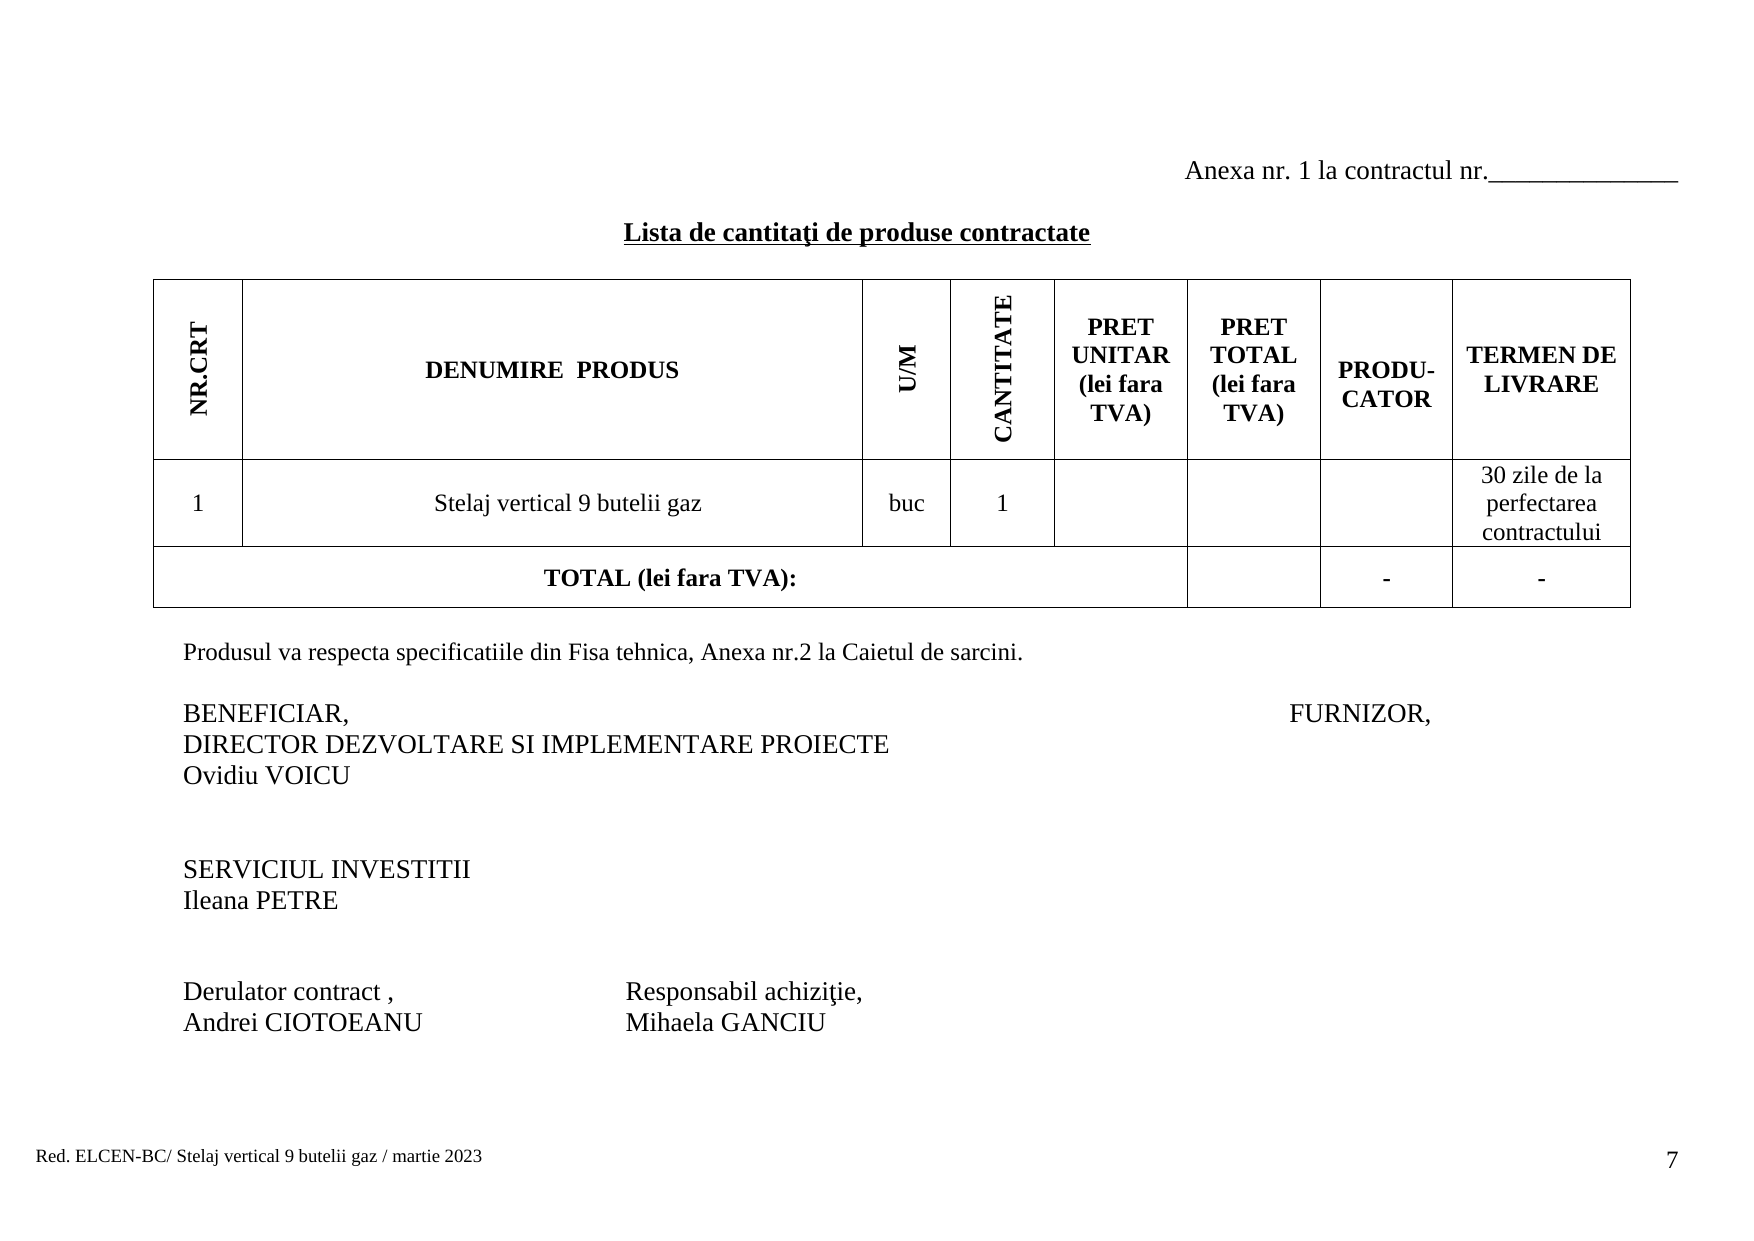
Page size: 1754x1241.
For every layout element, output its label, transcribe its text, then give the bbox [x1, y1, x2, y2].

table_header U/M [863, 280, 950, 459]
table_header DENUMIRE PRODUS [243, 280, 862, 459]
text Andrei CIOTOEANU Mihaela GANCIU [35, 1006, 1678, 1037]
text Produsul va respecta specificatiile din Fisa tehnica, Anexa nr.2 la Caietul de sarcini. [109, 637, 1678, 666]
table_cell [1188, 460, 1320, 546]
table_header PRET UNITAR (lei fara TVA) [1055, 280, 1187, 459]
table_cell [1055, 460, 1187, 546]
table_cell [1188, 547, 1320, 607]
table_header PRODU-CATOR [1321, 280, 1452, 459]
table_header NR.CRT [154, 280, 242, 459]
table_header PRET TOTAL (lei fara TVA) [1188, 280, 1320, 459]
text Ovidiu VOICU [35, 759, 1678, 790]
text BENEFICIAR, FURNIZOR, [109, 697, 1678, 728]
text Anexa nr. 1 la contractul nr.______________ [35, 154, 1678, 185]
text DIRECTOR DEZVOLTARE SI IMPLEMENTARE PROIECTE [35, 728, 1678, 759]
table_cell [1321, 460, 1452, 546]
text Derulator contract , Responsabil achiziţie, [35, 975, 1678, 1006]
table_cell - [1321, 547, 1452, 607]
table_header CANTITATE [951, 280, 1054, 459]
table_cell 30 zile de la perfectarea contractului [1453, 460, 1630, 546]
table_cell 1 [154, 460, 242, 546]
table_cell Stelaj vertical 9 butelii gaz [243, 460, 862, 546]
table_cell - [1453, 547, 1630, 607]
text Lista de cantitaţi de produse contractate [35, 216, 1678, 248]
table_cell 1 [951, 460, 1054, 546]
table_cell TOTAL (lei fara TVA): [154, 547, 1187, 607]
table_header TERMEN DE LIVRARE [1453, 280, 1630, 459]
text Ileana PETRE [109, 884, 1678, 915]
table_cell buc [863, 460, 950, 546]
text SERVICIUL INVESTITII [109, 853, 1678, 884]
